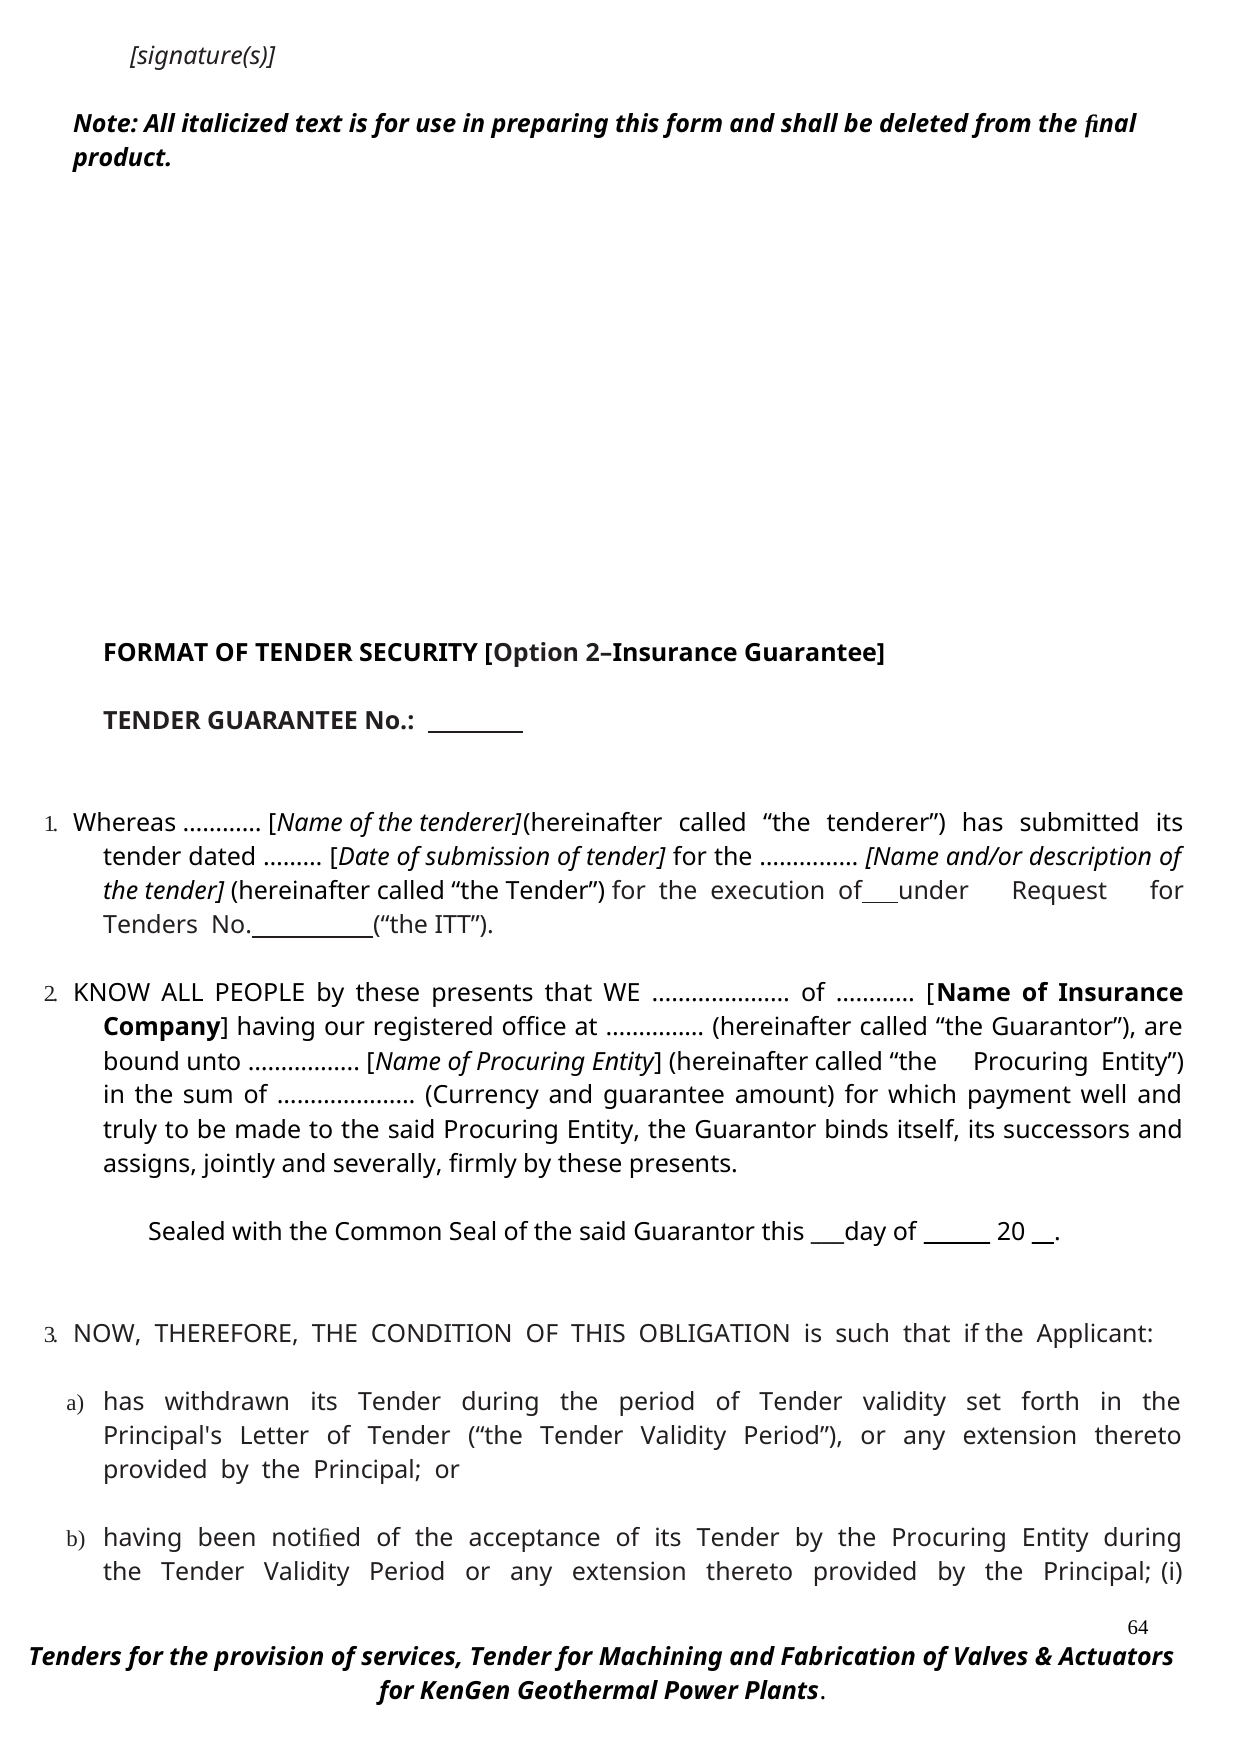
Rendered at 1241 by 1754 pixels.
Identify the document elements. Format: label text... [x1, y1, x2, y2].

text TENDER GUARANTEE No.: [103, 702, 1184, 737]
text [signature(s)] [130, 37, 1184, 72]
text Sealed with the Common Seal of the said Guarantor this ___day of ______ 20 __. [103, 1213, 1184, 1247]
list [66, 1520, 1184, 1588]
list Whereas ………… [Name of the tenderer] (hereinafter called “the tenderer”) has submitted its tender dated ……… [Date of submission of tender] for the …………… [Name and/or description of the tender] (hereinafter called “the Tender”) for the execution of under Request for Tenders No. (“the ITT”). [43, 805, 1184, 941]
list NOW, THEREFORE, THE CONDITION OF THIS OBLIGATION is such that if the Applicant: [43, 1316, 1184, 1350]
text Note: All italicized text is for use in preparing this form and shall be deleted from the ﬁnal product. [73, 106, 1184, 174]
list KNOW ALL PEOPLE by these presents that WE ………………… of ………… [Name of Insurance Company] having our registered office at …………… (hereinafter called “the Guarantor”), are bound unto …………….. [Name of Procuring Entity] (hereinafter called “the Procuring Entity”) in the sum of ………………… (Currency and guarantee amount) for which payment well and truly to be made to the said Procuring Entity, the Guarantor binds itself, its successors and assigns, jointly and severally, firmly by these presents. [43, 975, 1184, 1179]
text FORMAT OF TENDER SECURITY [Option 2–Insurance Guarantee] [103, 634, 1184, 668]
list has withdrawn its Tender during the period of Tender validity set forth in the Principal's Letter of Tender (“the Tender Validity Period”), or any extension thereto provided by the Principal; or [66, 1384, 1184, 1486]
